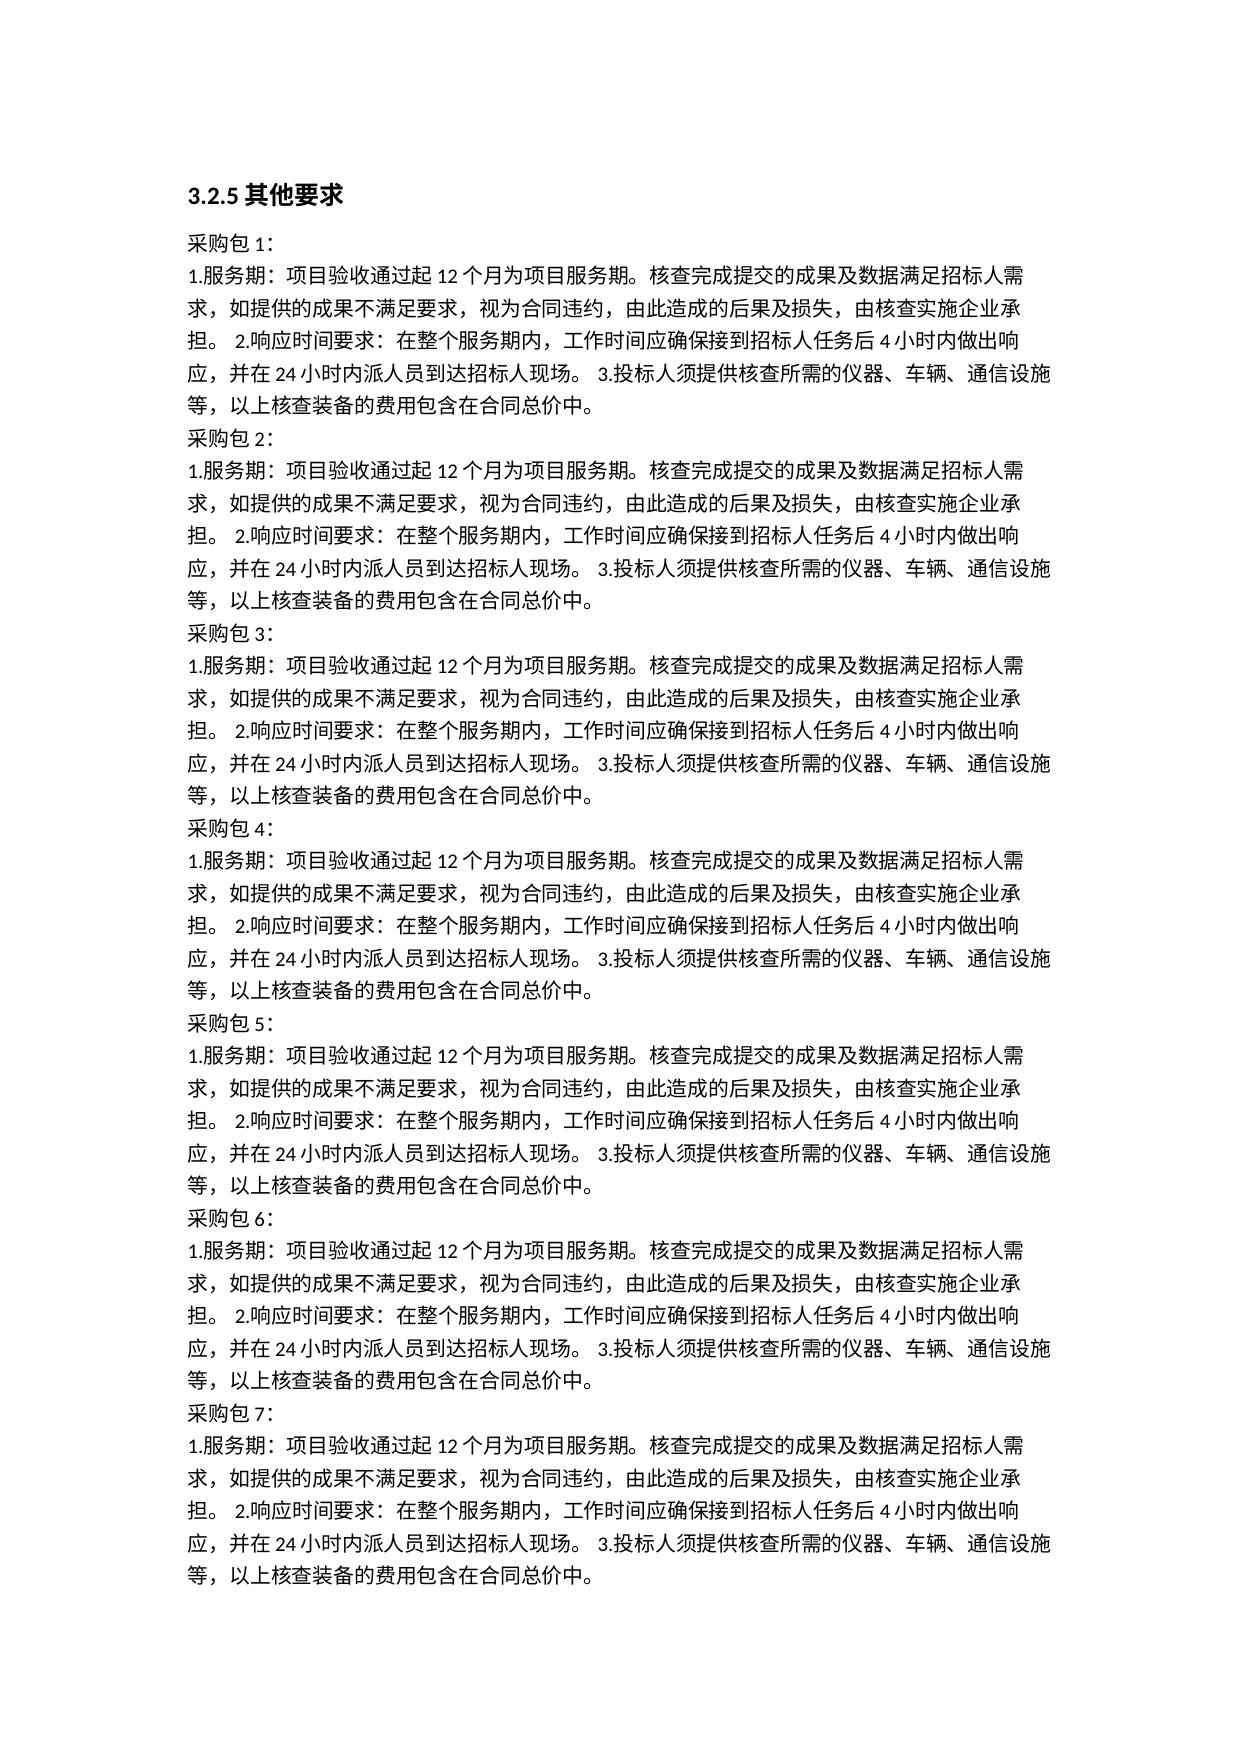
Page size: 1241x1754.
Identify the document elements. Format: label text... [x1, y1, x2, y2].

text 采购包1： [187, 227, 1053, 259]
text 采购包5： [187, 1007, 1053, 1039]
text 采购包7： [187, 1397, 1053, 1429]
text 采购包3： [187, 617, 1053, 649]
text 3.2.5其他要求 [187, 162, 1053, 227]
text 采购包2： [187, 422, 1053, 454]
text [187, 1429, 1053, 1592]
text 采购包6： [187, 1202, 1053, 1234]
text 采购包4： [187, 812, 1053, 844]
